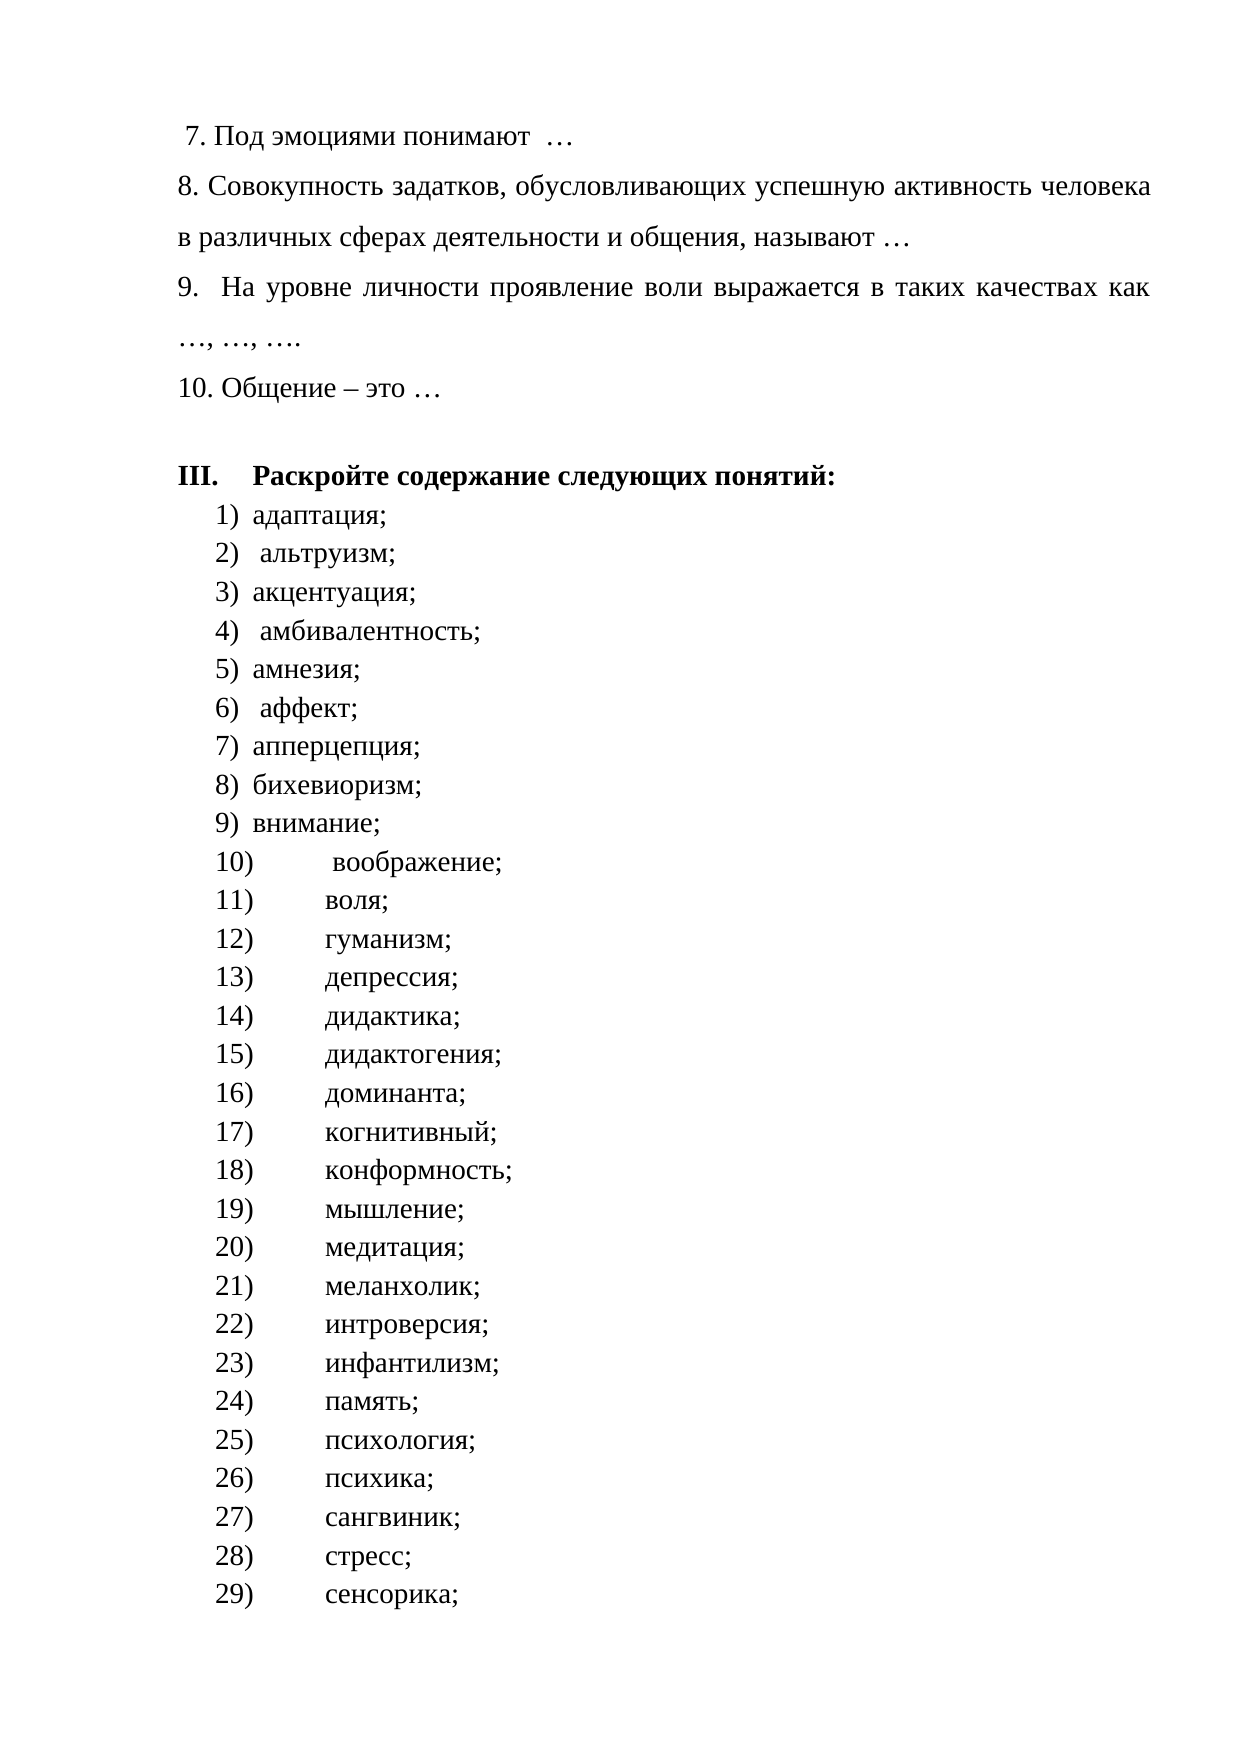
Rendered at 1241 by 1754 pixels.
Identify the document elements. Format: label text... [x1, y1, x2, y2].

list сангвиник; [215, 1499, 1152, 1533]
list амнезия; [215, 651, 1152, 685]
text 8. Совокупность задатков, обусловливающих успешную активность человека в различных сферах деятельности и общения, называют … [177, 168, 1152, 252]
list аффект; [215, 690, 1152, 723]
list бихевиоризм; [215, 767, 1152, 800]
list медитация; [215, 1229, 1152, 1263]
list воля; [215, 882, 1152, 916]
list инфантилизм; [215, 1345, 1152, 1378]
list сенсорика; [215, 1576, 1152, 1610]
list адаптация; [215, 497, 1152, 531]
list когнитивный; [215, 1114, 1152, 1147]
list альтруизм; [215, 536, 1152, 569]
list депрессия; [215, 959, 1152, 993]
list конформность; [215, 1152, 1152, 1186]
list воображение; [215, 844, 1152, 877]
list психика; [215, 1461, 1152, 1494]
list акцентуация; [215, 574, 1152, 608]
list амбивалентность; [215, 613, 1152, 646]
list гуманизм; [215, 921, 1152, 954]
list память; [215, 1383, 1152, 1417]
list внимание; [215, 805, 1152, 839]
list психология; [215, 1422, 1152, 1456]
text 9. На уровне личности проявление воли выражается в таких качествах как …, …, …. [177, 269, 1152, 353]
list мышление; [215, 1191, 1152, 1224]
text 7. Под эмоциями понимают … [177, 118, 1152, 152]
text 10. Общение – это … [177, 370, 1152, 403]
list меланхолик; [215, 1268, 1152, 1301]
list дидактогения; [215, 1037, 1152, 1070]
list интроверсия; [215, 1306, 1152, 1340]
list Раскройте содержание следующих понятий: [177, 458, 1152, 492]
list апперцепция; [215, 728, 1152, 762]
list стресс; [215, 1538, 1152, 1571]
list дидактика; [215, 998, 1152, 1032]
list доминанта; [215, 1075, 1152, 1109]
